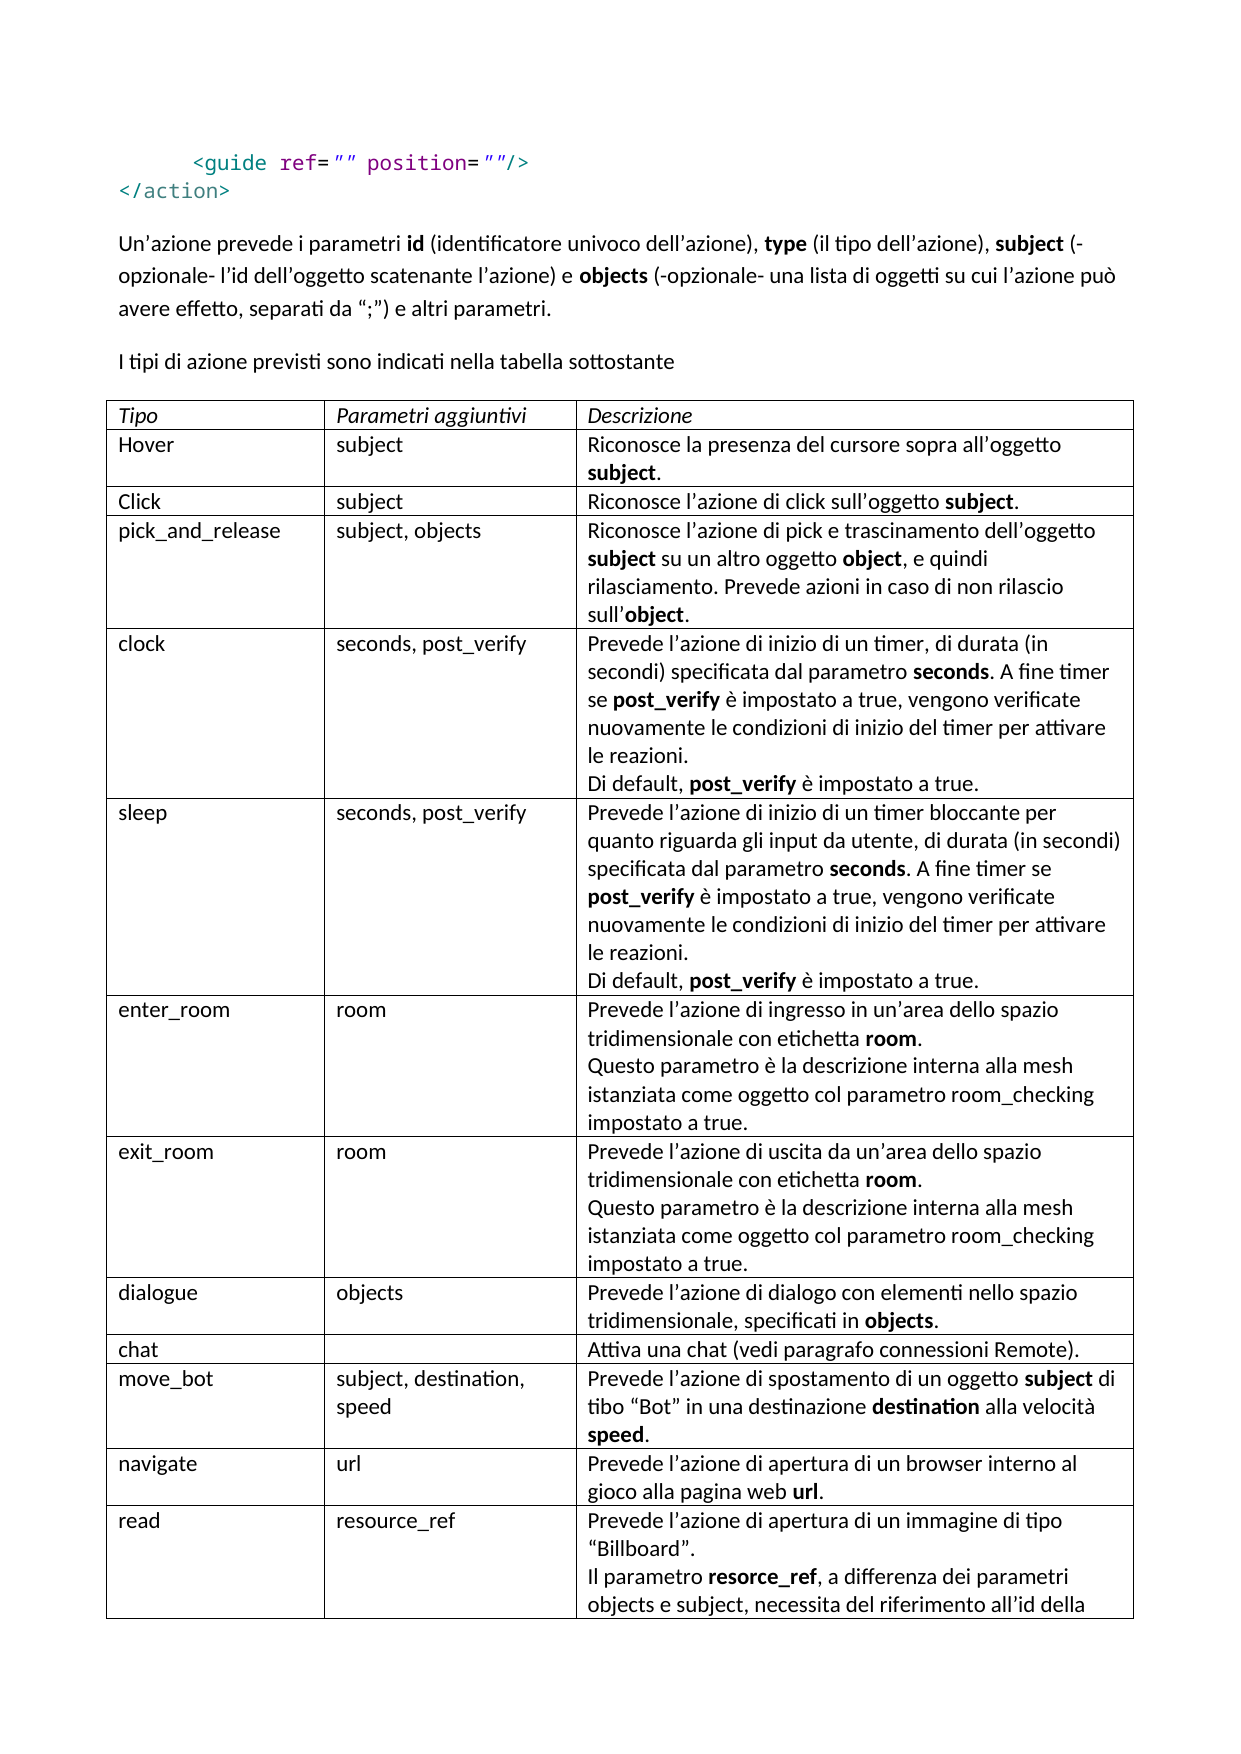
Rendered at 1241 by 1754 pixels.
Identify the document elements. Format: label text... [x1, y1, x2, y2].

table_cell objects [325, 1278, 576, 1334]
table_header Tipo [107, 401, 324, 429]
table_cell room [325, 996, 576, 1136]
table_cell move_bot [107, 1364, 324, 1448]
table_cell Attiva una chat (vedi paragrafo connessioni Remote). [577, 1335, 1133, 1363]
table_cell subject, destination, speed [325, 1364, 576, 1448]
table_cell Riconosce l’azione di pick e trascinamento dell’oggetto subject su un altro oggetto object, e quindi rilasciamento. Prevede azioni in caso di non rilascio sull’object. [577, 516, 1133, 628]
table_cell Prevede l’azione di inizio di un timer, di durata (in secondi) specificata dal parametro seconds. A fine timer se post_verify è impostato a true, vengono verificate nuovamente le condizioni di inizio del timer per attivare le reazioni. Di default, post_verify è impostato a true. [577, 629, 1133, 797]
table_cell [577, 1506, 1133, 1618]
table_cell [325, 1335, 576, 1363]
text <guide ref="" position=""/> [118, 148, 1122, 176]
table_cell resource_ref [325, 1506, 576, 1618]
table_cell chat [107, 1335, 324, 1363]
table_cell Prevede l’azione di inizio di un timer bloccante per quanto riguarda gli input da utente, di durata (in secondi) specificata dal parametro seconds. A fine timer se post_verify è impostato a true, vengono verificate nuovamente le condizioni di inizio del timer per attivare le reazioni. Di default, post_verify è impostato a true. [577, 799, 1133, 994]
table_cell subject [325, 487, 576, 515]
table_header Parametri aggiuntivi [325, 401, 576, 429]
table_cell clock [107, 629, 324, 797]
table_cell Riconosce l’azione di click sull’oggetto subject. [577, 487, 1133, 515]
table_cell room [325, 1137, 576, 1277]
table_cell Prevede l’azione di ingresso in un’area dello spazio tridimensionale con etichetta room. Questo parametro è la descrizione interna alla mesh istanziata come oggetto col parametro room_checking impostato a true. [577, 996, 1133, 1136]
table_cell seconds, post_verify [325, 799, 576, 994]
table_cell Prevede l’azione di spostamento di un oggetto subject di tibo “Bot” in una destinazione destination alla velocità speed. [577, 1364, 1133, 1448]
table_cell url [325, 1449, 576, 1505]
table_cell Prevede l’azione di uscita da un’area dello spazio tridimensionale con etichetta room. Questo parametro è la descrizione interna alla mesh istanziata come oggetto col parametro room_checking impostato a true. [577, 1137, 1133, 1277]
table_cell enter_room [107, 996, 324, 1136]
table_cell sleep [107, 799, 324, 994]
table_cell seconds, post_verify [325, 629, 576, 797]
text I tipi di azione previsti sono indicati nella tabella sottostante [118, 347, 1122, 375]
table_cell exit_room [107, 1137, 324, 1277]
table_cell Click [107, 487, 324, 515]
text Un’azione prevede i parametri id (identificatore univoco dell’azione), type (il tipo dell’azione), subject (-opzionale- l’id dell’oggetto scatenante l’azione) e objects (-opzionale- una lista di oggetti su cui l’azione può avere effetto, separati da “;”) e altri parametri. [118, 229, 1122, 322]
table_header Descrizione [577, 401, 1133, 429]
text </action> [118, 176, 1122, 204]
table_cell Prevede l’azione di apertura di un browser interno al gioco alla pagina web url. [577, 1449, 1133, 1505]
table_cell read [107, 1506, 324, 1618]
table_cell subject, objects [325, 516, 576, 628]
table_cell dialogue [107, 1278, 324, 1334]
table_cell Prevede l’azione di dialogo con elementi nello spazio tridimensionale, specificati in objects. [577, 1278, 1133, 1334]
table_cell navigate [107, 1449, 324, 1505]
table_cell Riconosce la presenza del cursore sopra all’oggetto subject. [577, 430, 1133, 486]
table_cell pick_and_release [107, 516, 324, 628]
table_cell Hover [107, 430, 324, 486]
table_cell subject [325, 430, 576, 486]
